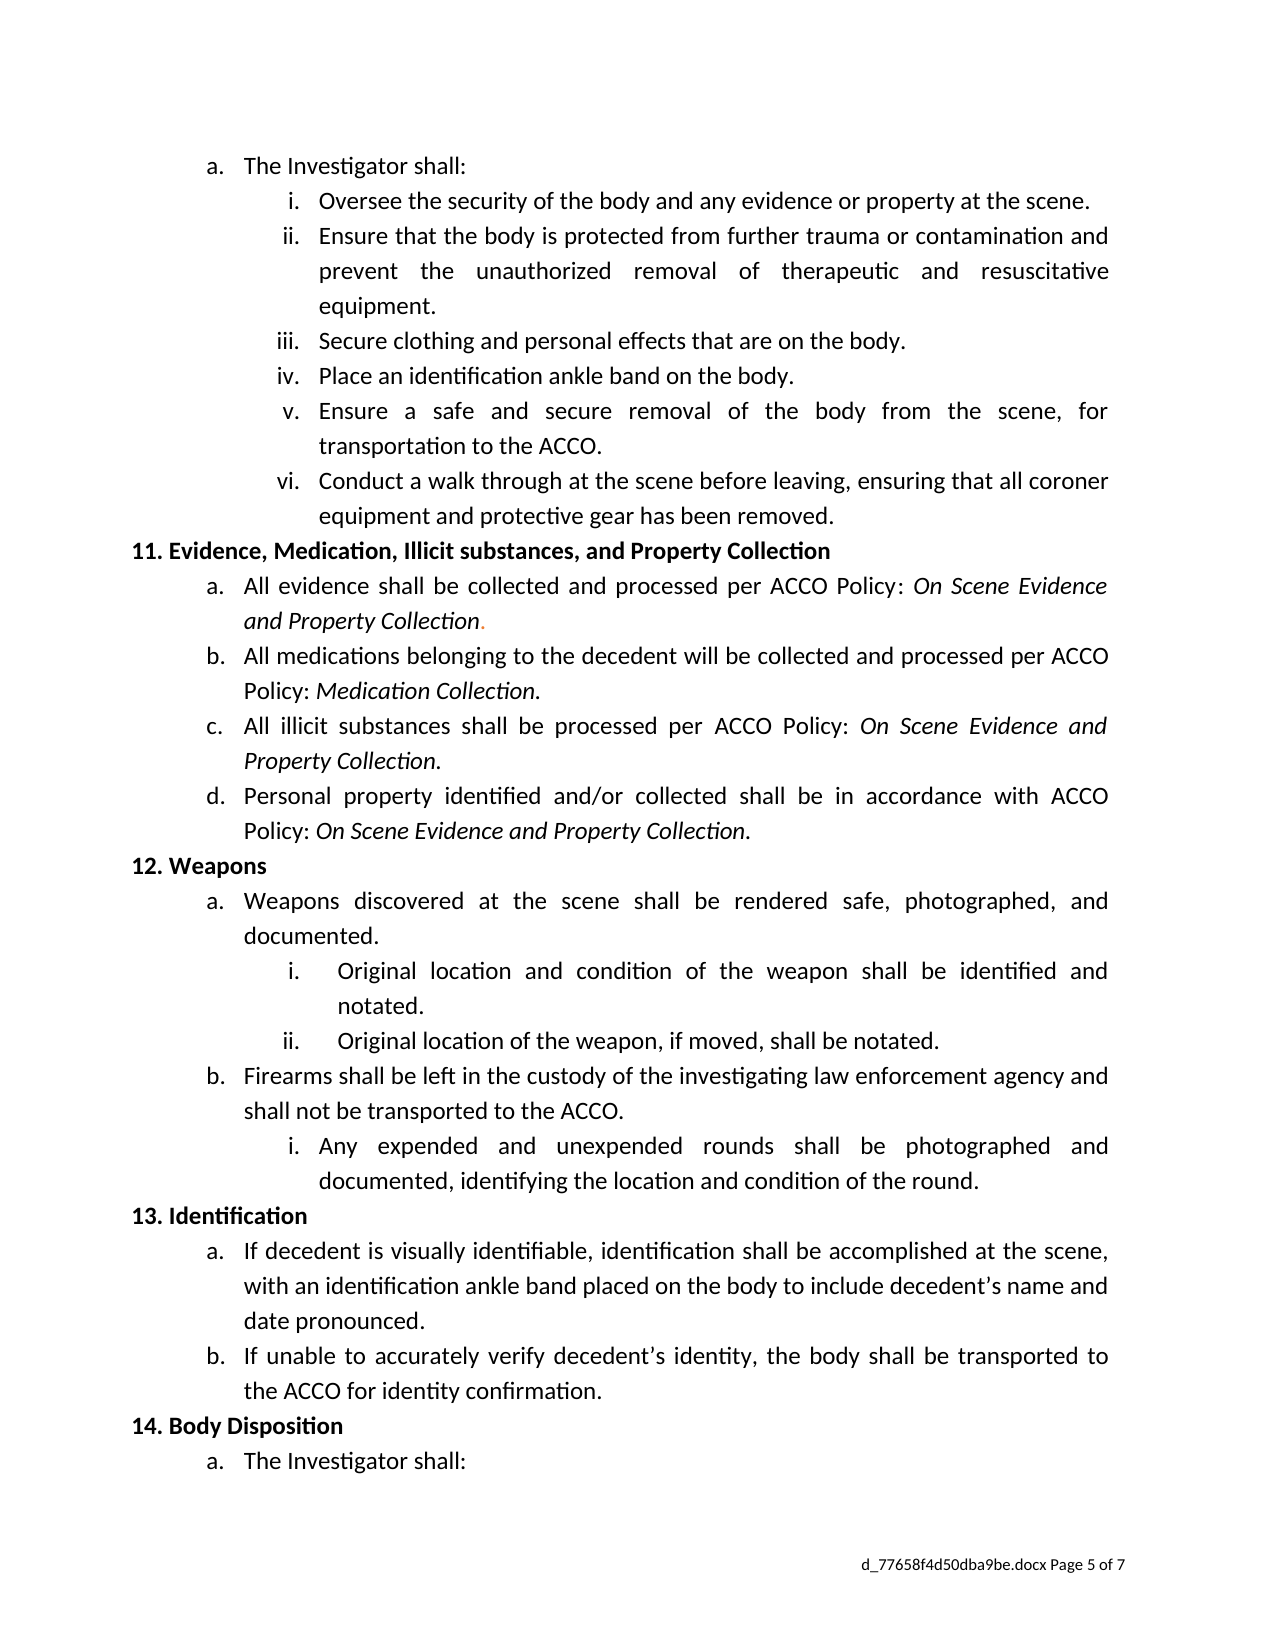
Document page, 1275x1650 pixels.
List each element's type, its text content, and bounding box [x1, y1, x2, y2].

list Ensure a safe and secure removal of the body from the scene, for transportation to the ACCO. [300, 395, 1110, 461]
list Ensure that the body is protected from further trauma or contamination and prevent the unauthorized removal of therapeutic and resuscitative equipment. [300, 220, 1110, 321]
list Weapons [131, 850, 1110, 881]
list Evidence, Medication, Illicit substances, and Property Collection [131, 535, 1110, 566]
list If decedent is visually identifiable, identification shall be accomplished at the scene, with an identification ankle band placed on the body to include decedent’s name and date pronounced. [206, 1235, 1110, 1336]
list The Investigator shall: [206, 1445, 1110, 1476]
list Body Disposition [131, 1410, 1110, 1441]
list Place an identification ankle band on the body. [300, 360, 1110, 391]
list Any expended and unexpended rounds shall be photographed and documented, identifying the location and condition of the round. [300, 1130, 1110, 1196]
list Conduct a walk through at the scene before leaving, ensuring that all coroner equipment and protective gear has been removed. [300, 465, 1110, 531]
list Personal property identified and/or collected shall be in accordance with ACCO Policy: On Scene Evidence and Property Collection. [206, 780, 1110, 846]
list If unable to accurately verify decedent’s identity, the body shall be transported to the ACCO for identity confirmation. [206, 1340, 1110, 1406]
list All evidence shall be collected and processed per ACCO Policy: On Scene Evidence and Property Collection. [206, 570, 1110, 636]
list Firearms shall be left in the custody of the investigating law enforcement agency and shall not be transported to the ACCO. [206, 1060, 1110, 1126]
list Secure clothing and personal effects that are on the body. [300, 325, 1110, 356]
list Weapons discovered at the scene shall be rendered safe, photographed, and documented. [206, 885, 1110, 951]
list Oversee the security of the body and any evidence or property at the scene. [300, 185, 1110, 216]
list The Investigator shall: [206, 150, 1110, 181]
list All illicit substances shall be processed per ACCO Policy: On Scene Evidence and Property Collection. [206, 710, 1110, 776]
list Original location and condition of the weapon shall be identified and notated. [300, 955, 1110, 1021]
list All medications belonging to the decedent will be collected and processed per ACCO Policy: Medication Collection. [206, 640, 1110, 706]
list Identification [131, 1200, 1110, 1231]
list Original location of the weapon, if moved, shall be notated. [300, 1025, 1110, 1056]
